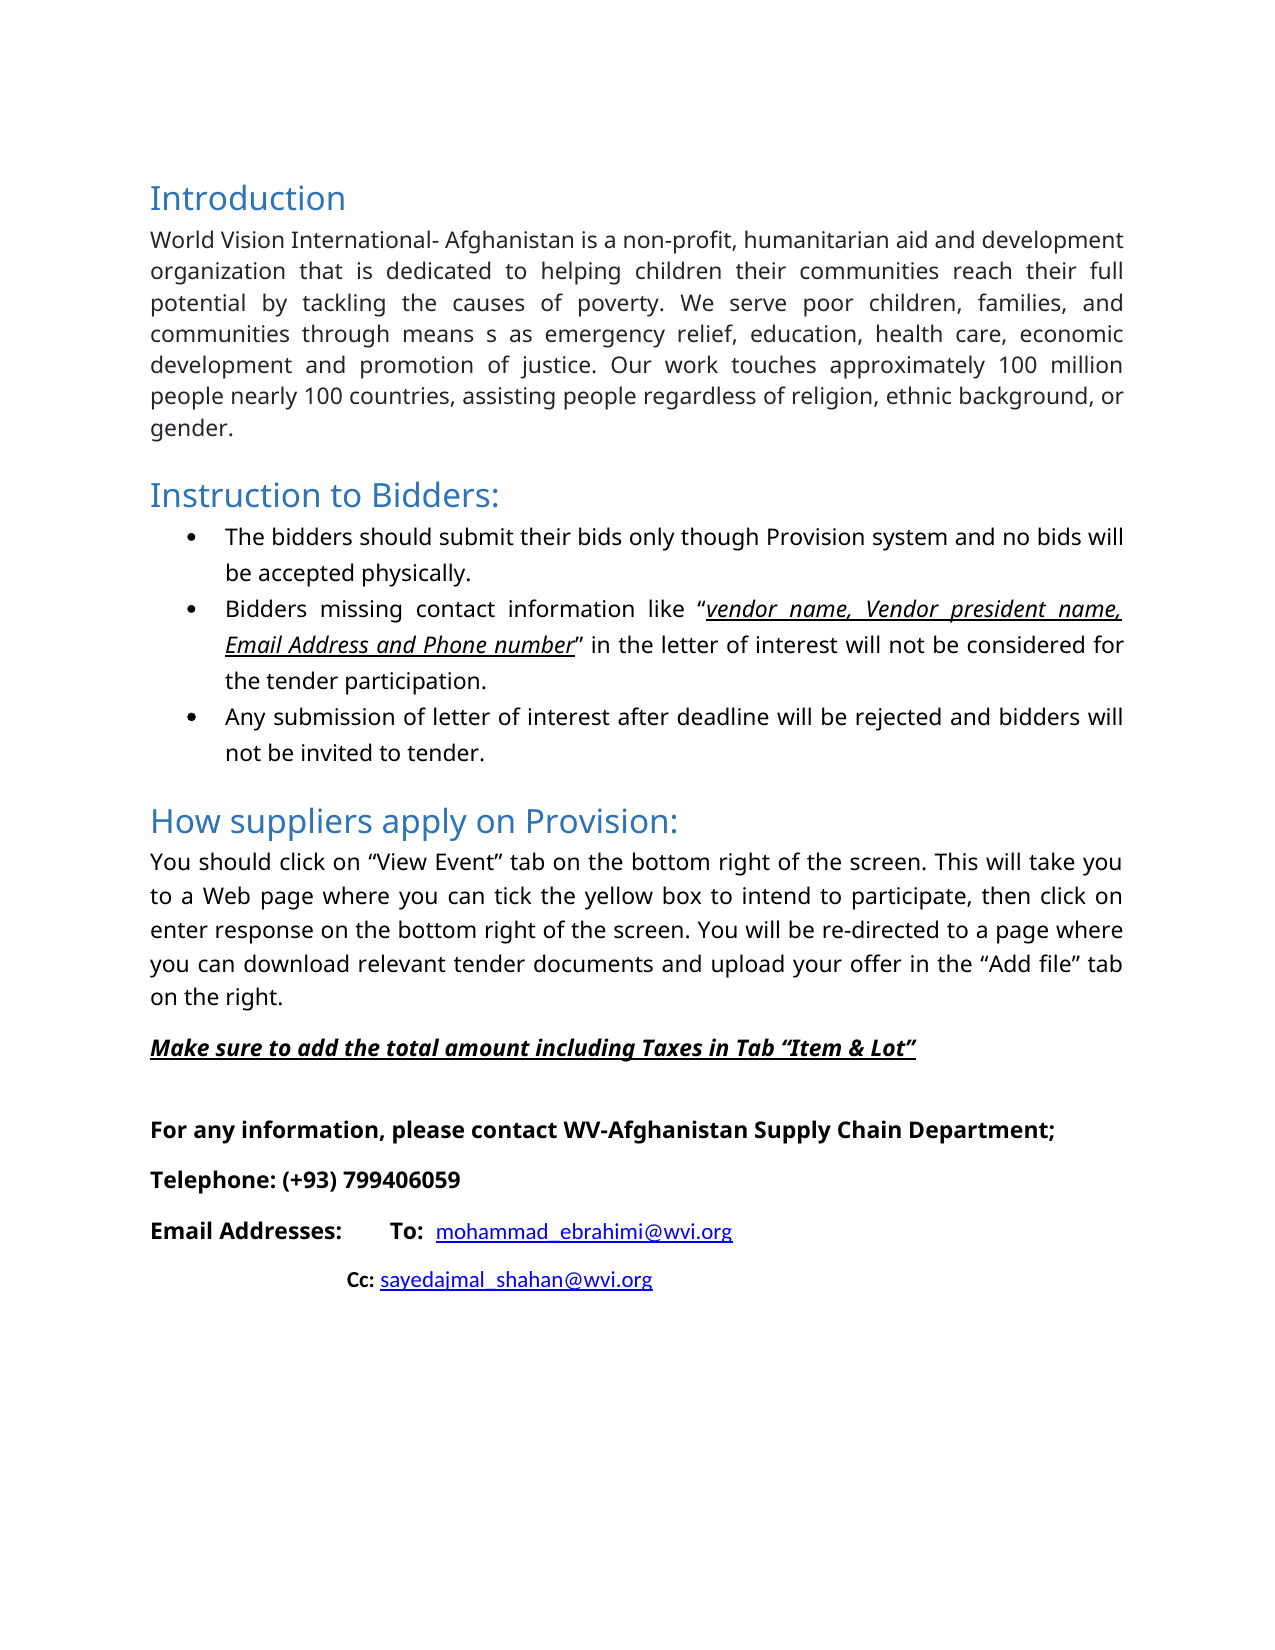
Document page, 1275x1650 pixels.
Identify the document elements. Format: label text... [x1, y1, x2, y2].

subtitle How suppliers apply on Provision: [150, 797, 1125, 843]
list Any submission of letter of interest after deadline will be rejected and bidders will not be invited to tender. [187, 701, 1125, 768]
list The bidders should submit their bids only though Provision system and no bids will be accepted physically. [187, 521, 1125, 588]
text Telephone: (+93) 799406059 [150, 1164, 1125, 1196]
text For any information, please contact WV-Afghanistan Supply Chain Department; [150, 1114, 1125, 1145]
text Make sure to add the total amount including Taxes in Tab “Item & Lot” [150, 1032, 1125, 1063]
subtitle Introduction [150, 175, 1125, 220]
list Bidders missing contact information like “vendor name, Vendor president name, Email Address and Phone number” in the letter of interest will not be considered for the tender participation. [187, 593, 1125, 696]
text Email Addresses: To: mohammad_ebrahimi@wvi.org [150, 1215, 1125, 1246]
subtitle Instruction to Bidders: [150, 472, 1125, 517]
text World Vision International- Afghanistan is a non-profit, humanitarian aid and development organization that is dedicated to helping children their communities reach their full potential by tackling the causes of poverty. We serve poor children, families, and communities through means s as emergency relief, education, health care, economic development and promotion of justice. Our work touches approximately 100 million people nearly 100 countries, assisting people regardless of religion, ethnic background, or gender. [150, 224, 1125, 443]
text You should click on “View Event” tab on the bottom right of the screen. This will take you to a Web page where you can tick the yellow box to intend to participate, then click on enter response on the bottom right of the screen. You will be re-directed to a page where you can download relevant tender documents and upload your offer in the “Add file” tab on the right. [150, 846, 1125, 1013]
text Cc: sayedajmal_shahan@wvi.org [347, 1265, 1125, 1293]
